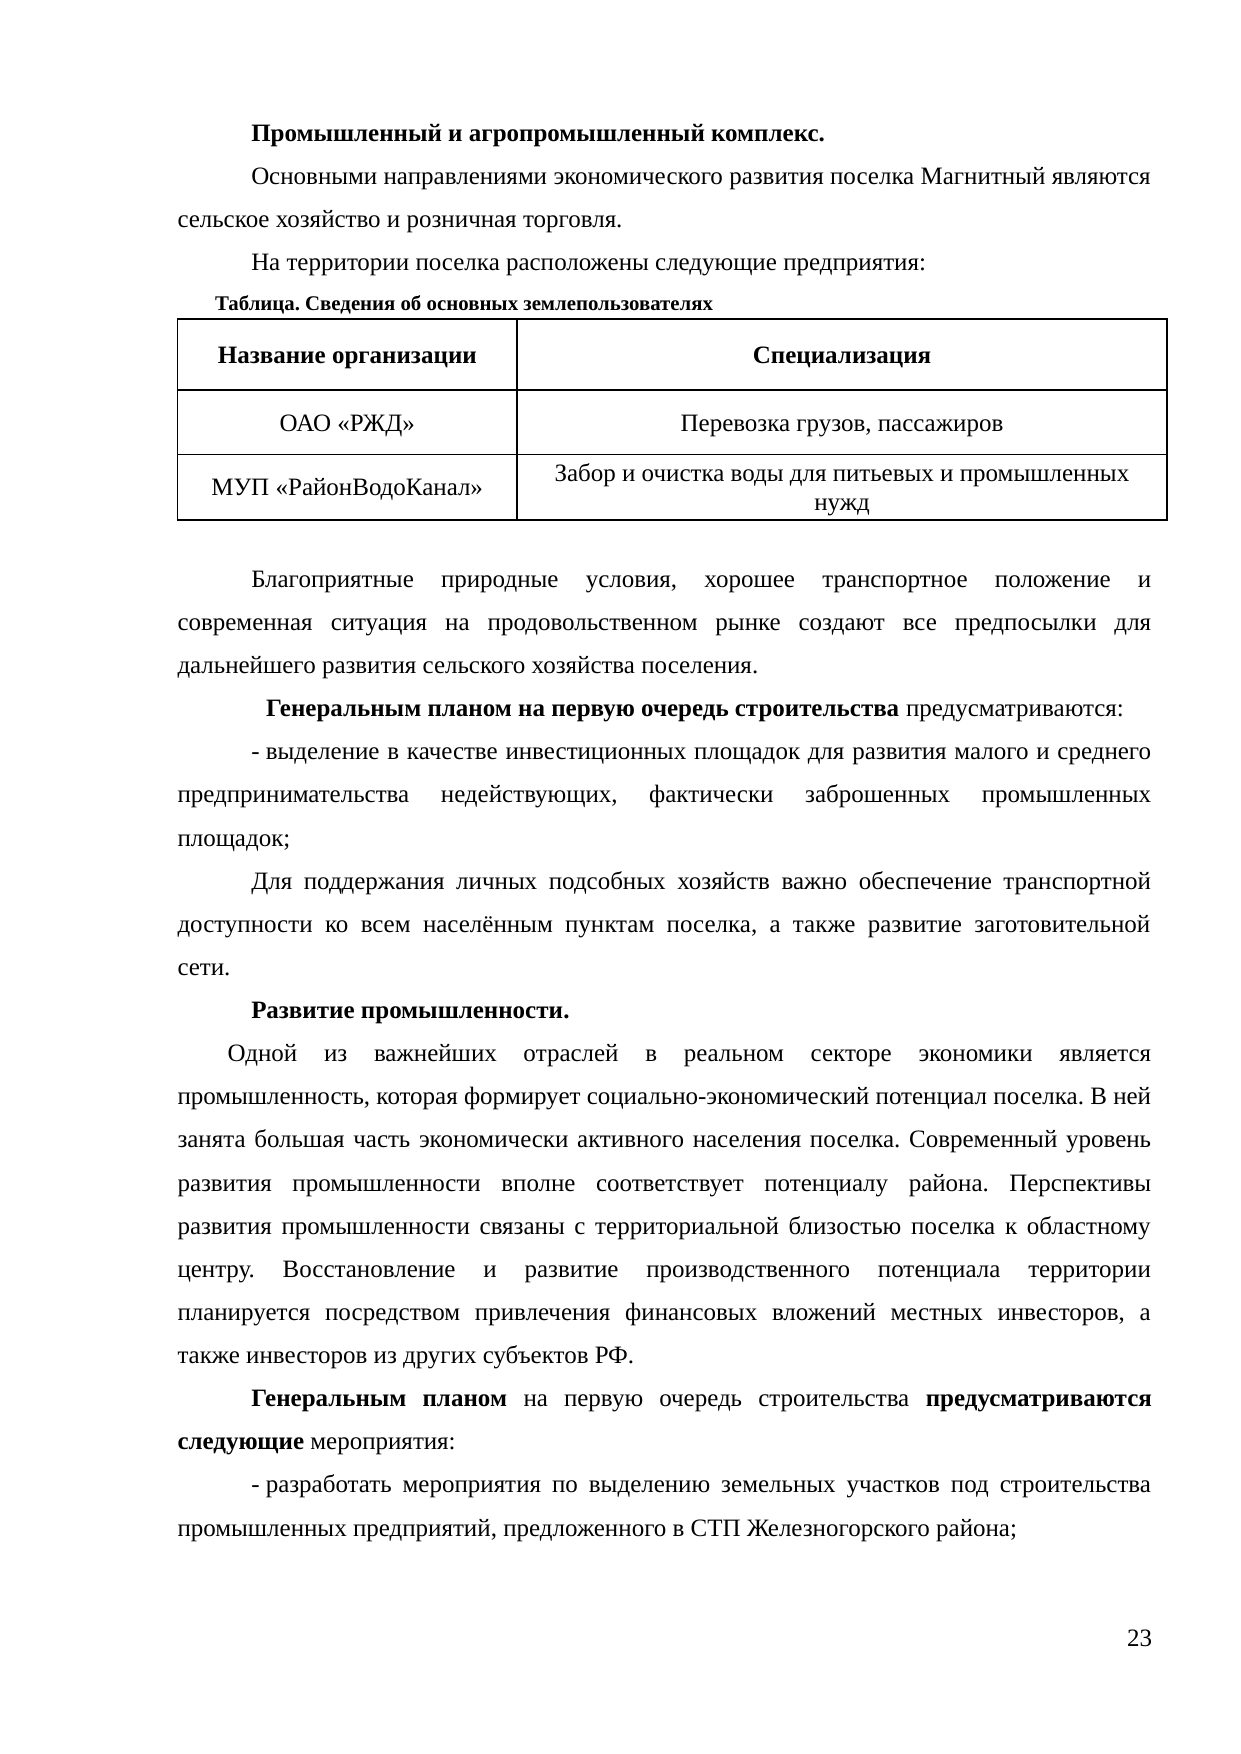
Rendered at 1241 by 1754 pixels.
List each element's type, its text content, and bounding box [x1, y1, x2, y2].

table_cell МУП «РайонВодоКанал» [178, 455, 516, 519]
table_header Название организации [178, 320, 516, 389]
list Основными направлениями экономического развития поселка Магнитный являются сельское хозяйство и розничная торговля. [177, 161, 1152, 233]
text Одной из важнейших отраслей в реальном секторе экономики является промышленность, которая формирует социально-экономический потенциал поселка. В ней занята большая часть экономически активного населения поселка. Современный уровень развития промышленности вполне соответствует потенциалу района. Перспективы развития промышленности связаны с территориальной близостью поселка к областному центру. Восстановление и развитие производственного потенциала территории планируется посредством привлечения финансовых вложений местных инвесторов, а также инвесторов из других субъектов РФ. [177, 1038, 1152, 1369]
text Для поддержания личных подсобных хозяйств важно обеспечение транспортной доступности ко всем населённым пунктам поселка, а также развитие заготовительной сети. [177, 866, 1152, 981]
list Таблица. Сведения об основных землепользователях [215, 291, 1152, 315]
text - выделение в качестве инвестиционных площадок для развития малого и среднего предпринимательства недействующих, фактически заброшенных промышленных площадок; [177, 736, 1152, 851]
table_header Специализация [518, 320, 1166, 389]
text Развитие промышленности. [177, 995, 1152, 1024]
table_cell ОАО «РЖД» [178, 391, 516, 454]
text Генеральным планом на первую очередь строительства предусматриваются: [177, 693, 1152, 722]
text - разработать мероприятия по выделению земельных участков под строительства промышленных предприятий, предложенного в СТП Железногорского района; [177, 1469, 1152, 1541]
list На территории поселка расположены следующие предприятия: [177, 247, 1152, 276]
table_cell Перевозка грузов, пассажиров [518, 391, 1166, 454]
list Благоприятные природные условия, хорошее транспортное положение и современная ситуация на продовольственном рынке создают все предпосылки для дальнейшего развития сельского хозяйства поселения. [177, 564, 1152, 679]
text Промышленный и агропромышленный комплекс. [177, 118, 1152, 147]
text Генеральным планом на первую очередь строительства предусматриваются следующие мероприятия: [177, 1383, 1152, 1455]
table_cell Забор и очистка воды для питьевых и промышленных нужд [518, 455, 1166, 519]
